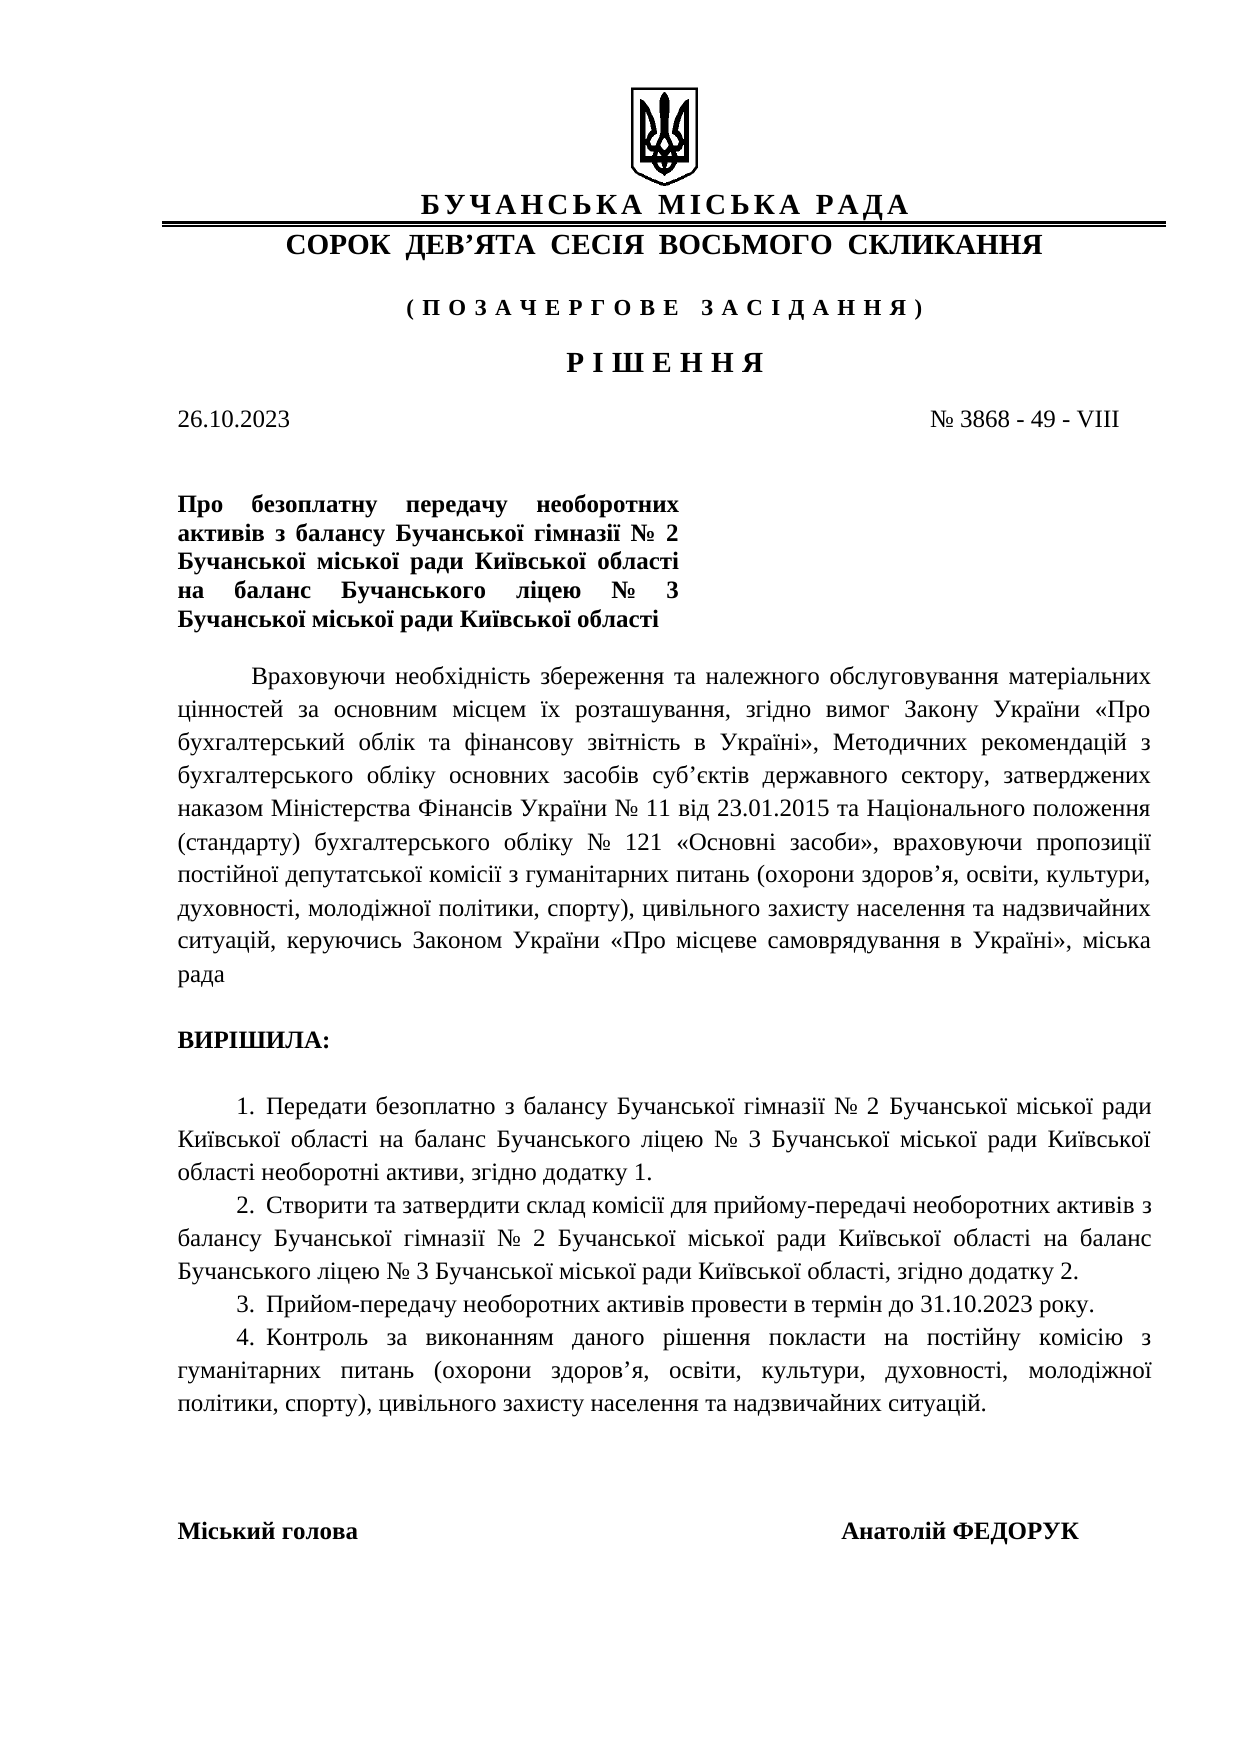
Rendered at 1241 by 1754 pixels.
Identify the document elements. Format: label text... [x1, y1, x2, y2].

text Враховуючи необхідність збереження та належного обслуговування матеріальних цінностей за основним місцем їх розташування, згідно вимог Закону України «Про бухгалтерський облік та фінансову звітність в Україні», Методичних рекомендацій з бухгалтерського обліку основних засобів суб’єктів державного сектору, затверджених наказом Міністерства Фінансів України № 11 від 23.01.2015 та Національного положення (стандарту) бухгалтерського обліку № 121 «Основні засоби», враховуючи пропозиції постійної депутатської комісії з гуманітарних питань (охорони здоров’я, освіти, культури, духовності, молодіжної політики, спорту), цивільного захисту населення та надзвичайних ситуацій, керуючись Законом України «Про місцеве самоврядування в Україні», міська рада [177, 661, 1152, 987]
text Про безоплатну передачу необоротних активів з балансу Бучанської гімназії № 2 Бучанської міської ради Київської області на баланс Бучанського ліцею № 3 Бучанської міської ради Київської області [177, 489, 679, 633]
list Створити та затвердити склад комісії для прийому-передачі необоротних активів з балансу Бучанської гімназії № 2 Бучанської міської ради Київської області на баланс Бучанського ліцею № 3 Бучанської міської ради Київської області, згідно додатку 2. [177, 1190, 1152, 1284]
text РІШЕННЯ [177, 345, 1152, 378]
table_header СОРОК ДЕВ’ЯТА СЕСІЯ ВОСЬМОГО СКЛИКАННЯ [162, 227, 1166, 260]
text Міський голова Анатолій ФЕДОРУК [177, 1516, 1152, 1544]
text ВИРІШИЛА: [177, 1025, 1152, 1053]
list Передати безоплатно з балансу Бучанської гімназії № 2 Бучанської міської ради Київської області на баланс Бучанського ліцею № 3 Бучанської міської ради Київської області необоротні активи, згідно додатку 1. [177, 1091, 1152, 1186]
picture [629, 87, 700, 187]
list Прийом-передачу необоротних активів провести в термін до 31.10.2023 року. [177, 1289, 1152, 1318]
text БУЧАНСЬКА МІСЬКА РАДА [177, 187, 1152, 221]
text (ПОЗАЧЕРГОВЕ ЗАСІДАННЯ) [177, 294, 1152, 320]
list Контроль за виконанням даного рішення покласти на постійну комісію з гуманітарних питань (охорони здоров’я, освіти, культури, духовності, молодіжної політики, спорту), цивільного захисту населення та надзвичайних ситуацій. [177, 1322, 1152, 1417]
subtitle 26.10.2023 № 3868 - 49 - VIІІ [177, 404, 1152, 433]
